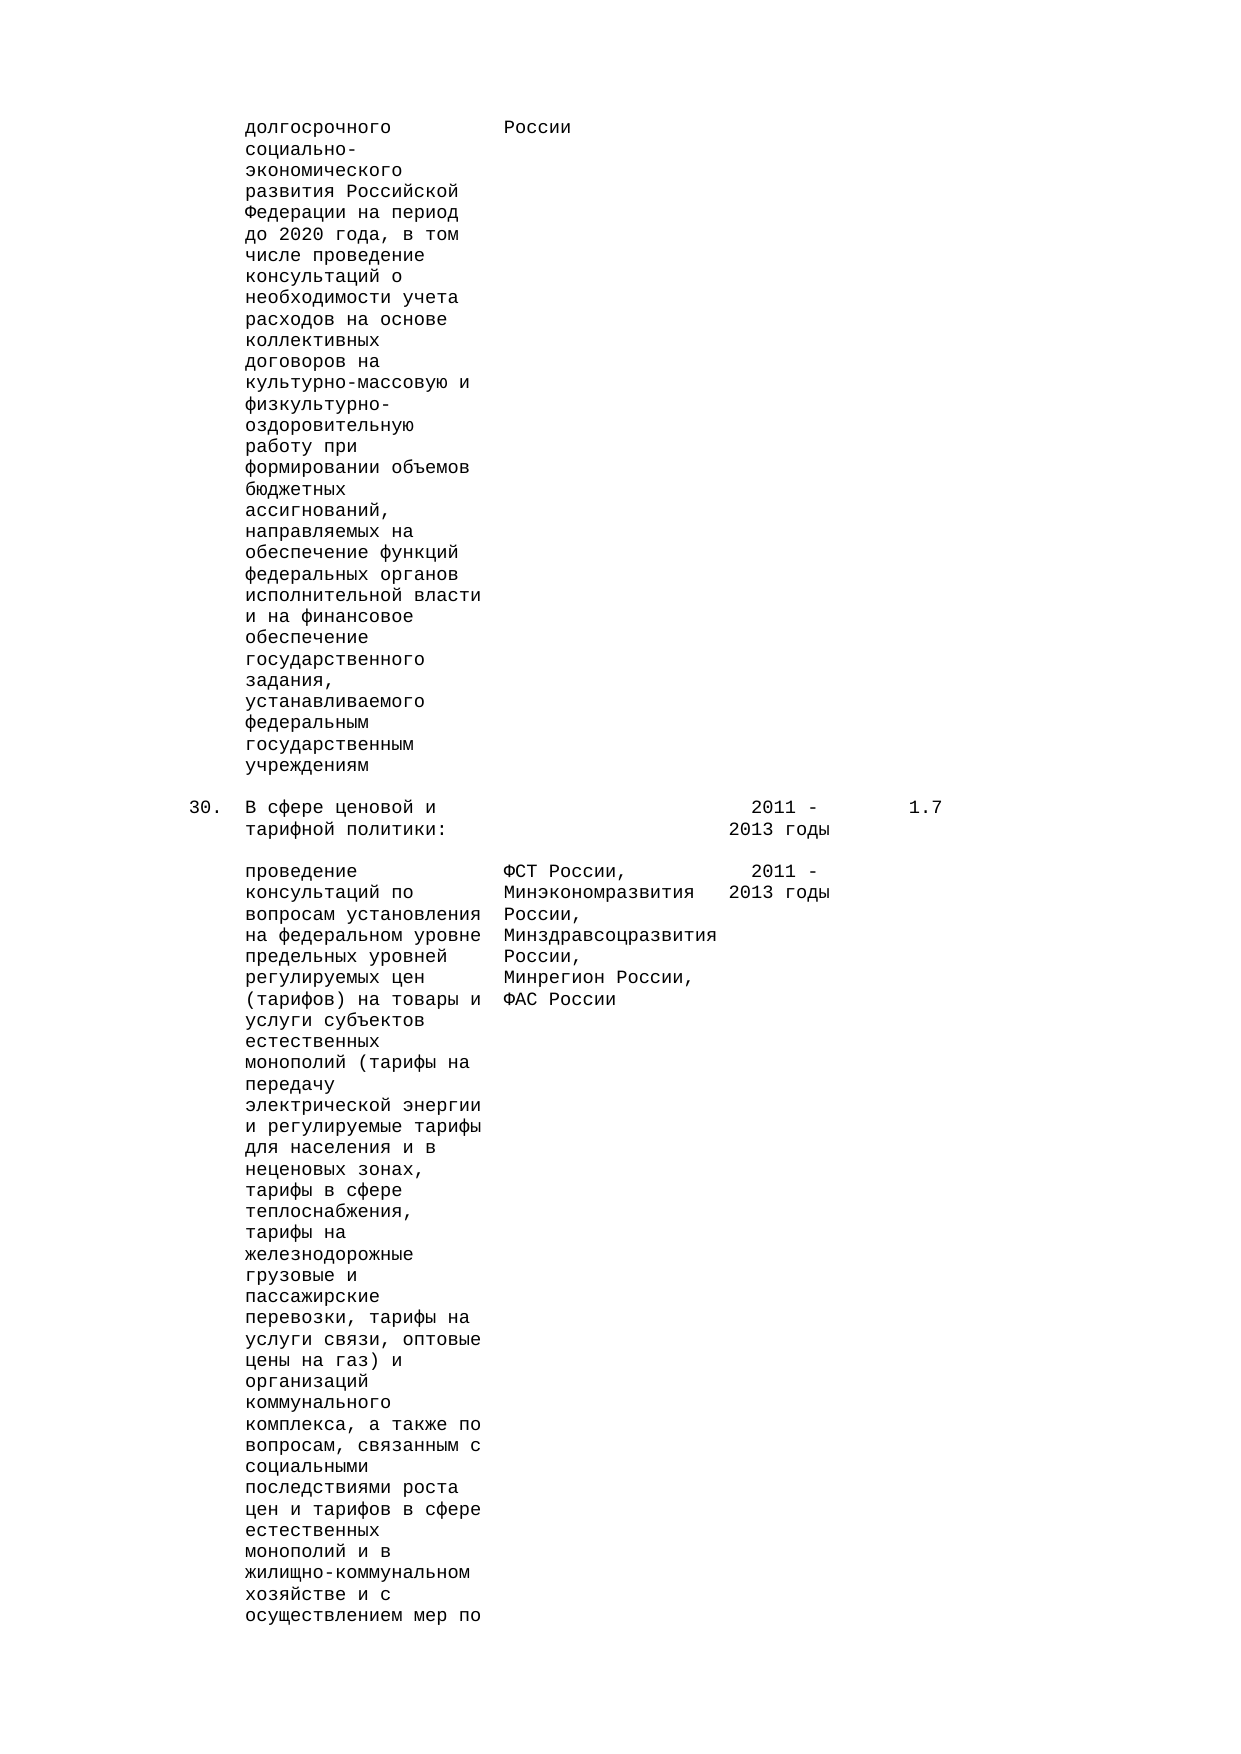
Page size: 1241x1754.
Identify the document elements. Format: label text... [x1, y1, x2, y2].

text передачу [177, 1074, 1152, 1096]
text культурно-массовую и [177, 373, 1152, 394]
text долгосрочного России [177, 118, 1152, 139]
text числе проведение [177, 246, 1152, 267]
text монополий и в [177, 1542, 1152, 1563]
text тарифы в сфере [177, 1181, 1152, 1202]
text федеральных органов [177, 564, 1152, 586]
text развития Российской [177, 182, 1152, 203]
text задания, [177, 671, 1152, 692]
text учреждениям [177, 756, 1152, 777]
text ассигнований, [177, 501, 1152, 522]
text вопросам, связанным с [177, 1436, 1152, 1457]
text последствиями роста [177, 1478, 1152, 1499]
text коммунального [177, 1393, 1152, 1414]
text электрической энергии [177, 1096, 1152, 1117]
text услуги субъектов [177, 1011, 1152, 1032]
text обеспечение функций [177, 543, 1152, 564]
text работу при [177, 437, 1152, 458]
text и регулируемые тарифы [177, 1117, 1152, 1138]
text исполнительной власти [177, 586, 1152, 607]
text до 2020 года, в том [177, 224, 1152, 246]
text Федерации на период [177, 203, 1152, 224]
text социально- [177, 139, 1152, 161]
text организаций [177, 1372, 1152, 1393]
text консультаций по Минэкономразвития 2013 годы [177, 883, 1152, 904]
text социальными [177, 1457, 1152, 1478]
text (тарифов) на товары и ФАС России [177, 989, 1152, 1011]
text коллективных [177, 331, 1152, 352]
text оздоровительную [177, 416, 1152, 437]
text проведение ФСТ России, 2011 - [177, 862, 1152, 883]
text комплекса, а также по [177, 1414, 1152, 1436]
text услуги связи, оптовые [177, 1329, 1152, 1351]
text договоров на [177, 352, 1152, 373]
text обеспечение [177, 628, 1152, 649]
text устанавливаемого [177, 692, 1152, 713]
text и на финансовое [177, 607, 1152, 628]
text бюджетных [177, 479, 1152, 501]
text осуществлением мер по [177, 1606, 1152, 1627]
text естественных [177, 1521, 1152, 1542]
text предельных уровней России, [177, 947, 1152, 968]
text государственным [177, 734, 1152, 756]
text физкультурно- [177, 394, 1152, 416]
text цен и тарифов в сфере [177, 1499, 1152, 1521]
text естественных [177, 1032, 1152, 1053]
text регулируемых цен Минрегион России, [177, 968, 1152, 989]
text цены на газ) и [177, 1351, 1152, 1372]
text необходимости учета [177, 288, 1152, 309]
text монополий (тарифы на [177, 1053, 1152, 1074]
text 30. В сфере ценовой и 2011 - 1.7 [177, 798, 1152, 819]
text неценовых зонах, [177, 1159, 1152, 1181]
text федеральным [177, 713, 1152, 734]
text тарифной политики: 2013 годы [177, 819, 1152, 841]
text жилищно-коммунальном [177, 1563, 1152, 1584]
text консультаций о [177, 267, 1152, 288]
text железнодорожные [177, 1244, 1152, 1266]
text формировании объемов [177, 458, 1152, 479]
text направляемых на [177, 522, 1152, 543]
text перевозки, тарифы на [177, 1308, 1152, 1329]
text государственного [177, 649, 1152, 671]
text экономического [177, 161, 1152, 182]
text пассажирские [177, 1287, 1152, 1308]
text хозяйстве и с [177, 1584, 1152, 1606]
text для населения и в [177, 1138, 1152, 1159]
text тарифы на [177, 1223, 1152, 1244]
text теплоснабжения, [177, 1202, 1152, 1223]
text расходов на основе [177, 309, 1152, 331]
text на федеральном уровне Минздравсоцразвития [177, 926, 1152, 947]
text вопросам установления России, [177, 904, 1152, 926]
text грузовые и [177, 1266, 1152, 1287]
